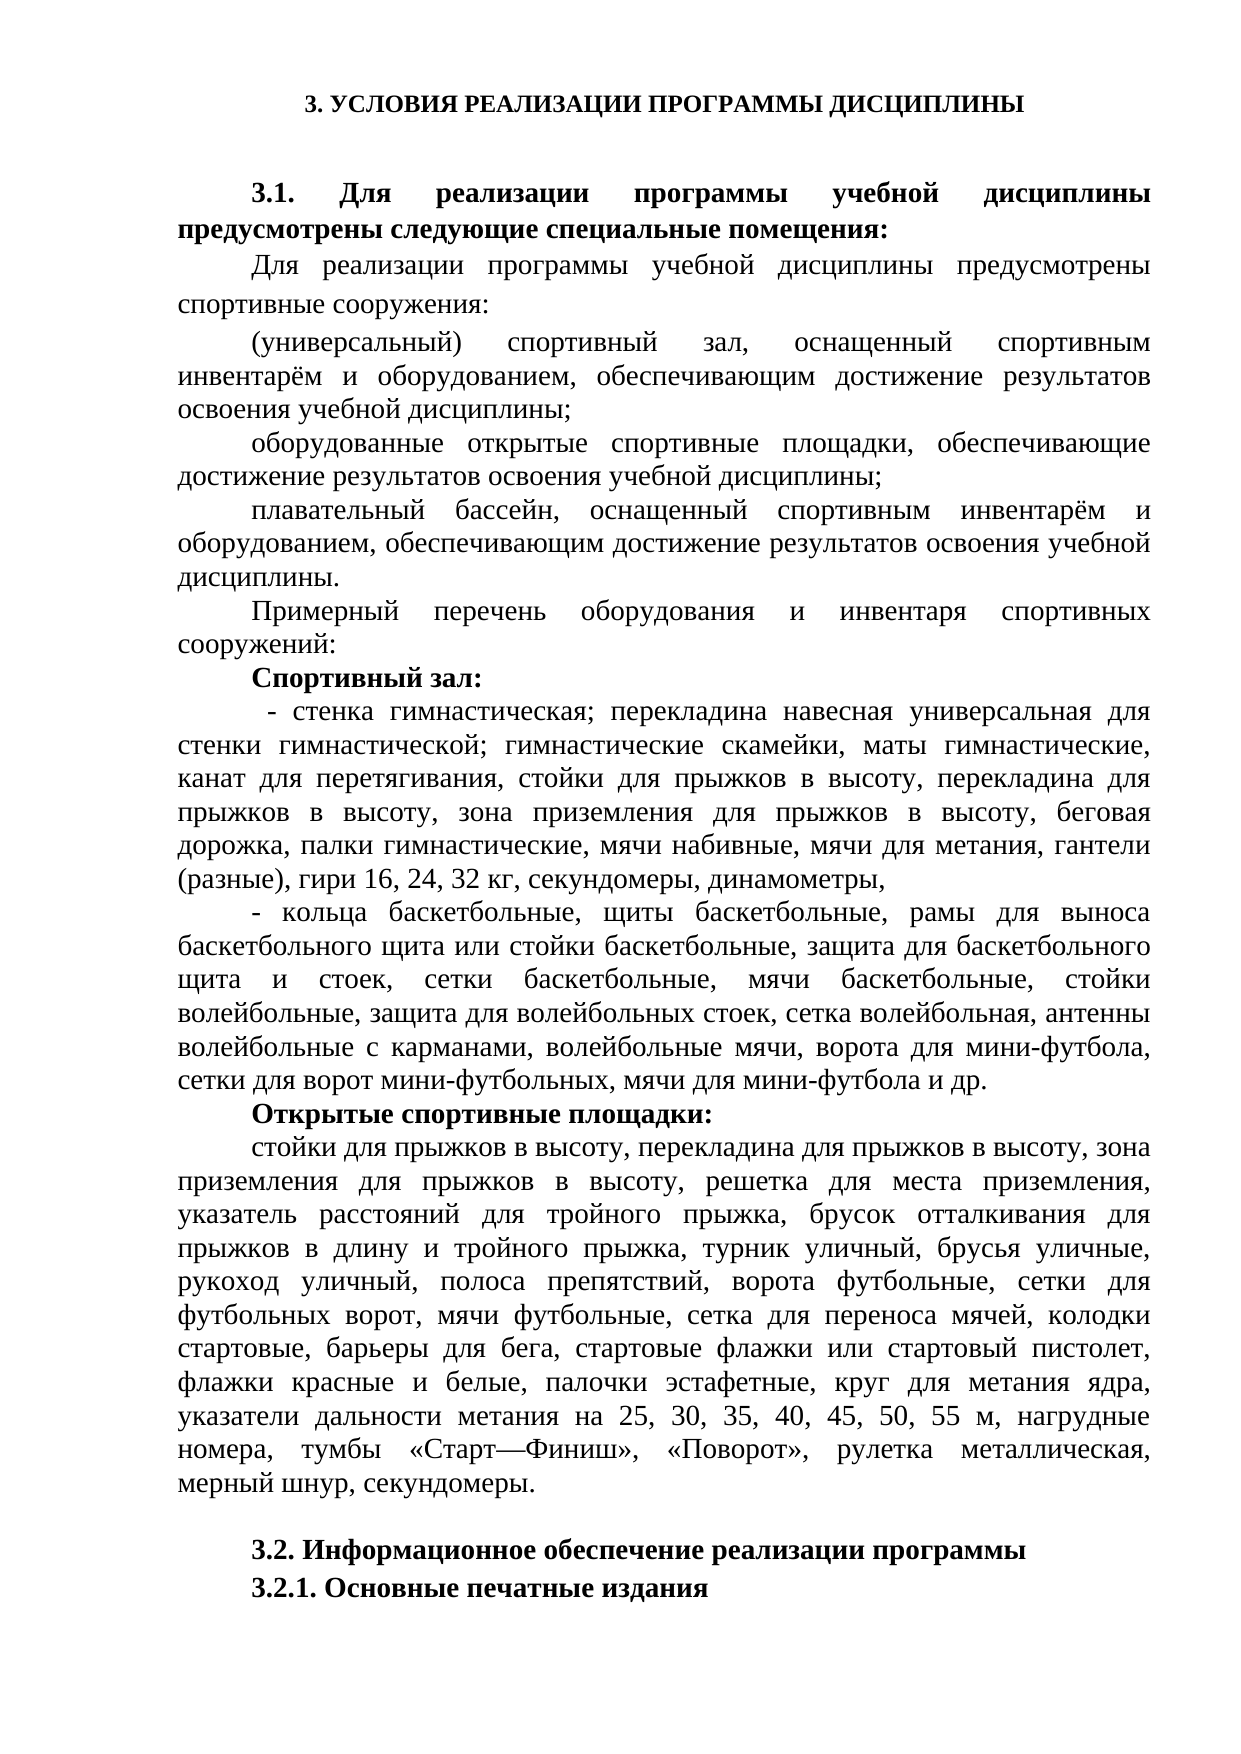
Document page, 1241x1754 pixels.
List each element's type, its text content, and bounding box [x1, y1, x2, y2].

text - стенка гимнастическая; перекладина навесная универсальная для стенки гимнастической; гимнастические скамейки, маты гимнастические, канат для перетягивания, стойки для прыжков в высоту, перекладина для прыжков в высоту, зона приземления для прыжков в высоту, беговая дорожка, палки гимнастические, мячи набивные, мячи для метания, гантели (разные), гири 16, 24, 32 кг, секундомеры, динамометры, [177, 693, 1152, 894]
text Спортивный зал: [177, 660, 1152, 693]
text Открытые спортивные площадки: [177, 1096, 1152, 1129]
text - кольца баскетбольные, щиты баскетбольные, рамы для выноса баскетбольного щита или стойки баскетбольные, защита для баскетбольного щита и стоек, сетки баскетбольные, мячи баскетбольные, стойки волейбольные, защита для волейбольных стоек, сетка волейбольная, антенны волейбольные с карманами, волейбольные мячи, ворота для мини-футбола, сетки для ворот мини-футбольных, мячи для мини-футбола и др. [177, 894, 1152, 1096]
text стойки для прыжков в высоту, перекладина для прыжков в высоту, зона приземления для прыжков в высоту, решетка для места приземления, указатель расстояний для тройного прыжка, брусок отталкивания для прыжков в длину и тройного прыжка, турник уличный, брусья уличные, рукоход уличный, полоса препятствий, ворота футбольные, сетки для футбольных ворот, мячи футбольные, сетка для переноса мячей, колодки стартовые, барьеры для бега, стартовые флажки или стартовый пистолет, флажки красные и белые, палочки эстафетные, круг для метания ядра, указатели дальности метания на 25, 30, 35, 40, 45, 50, 55 м, нагрудные номера, тумбы «Старт—Финиш», «Поворот», рулетка металлическая, мерный шнур, секундомеры. [177, 1129, 1152, 1498]
text Для реализации программы учебной дисциплины предусмотрены спортивные сооружения: [177, 247, 1152, 319]
text 3. УСЛОВИЯ реализации программы дисциплины [177, 89, 1152, 117]
text 3.2. Информационное обеспечение реализации программы [177, 1532, 1152, 1565]
text (универсальный) спортивный зал, оснащенный спортивным инвентарём и оборудованием, обеспечивающим достижение результатов освоения учебной дисциплины; [177, 324, 1152, 425]
text 3.1. Для реализации программы учебной дисциплины предусмотрены следующие специальные помещения: [177, 175, 1152, 244]
text 3.2.1. Основные печатные издания [177, 1570, 1152, 1604]
text оборудованные открытые спортивные площадки, обеспечивающие достижение результатов освоения учебной дисциплины; [177, 425, 1152, 492]
text плавательный бассейн, оснащенный спортивным инвентарём и оборудованием, обеспечивающим достижение результатов освоения учебной дисциплины. [177, 492, 1152, 593]
text Примерный перечень оборудования и инвентаря спортивных сооружений: [177, 593, 1152, 660]
